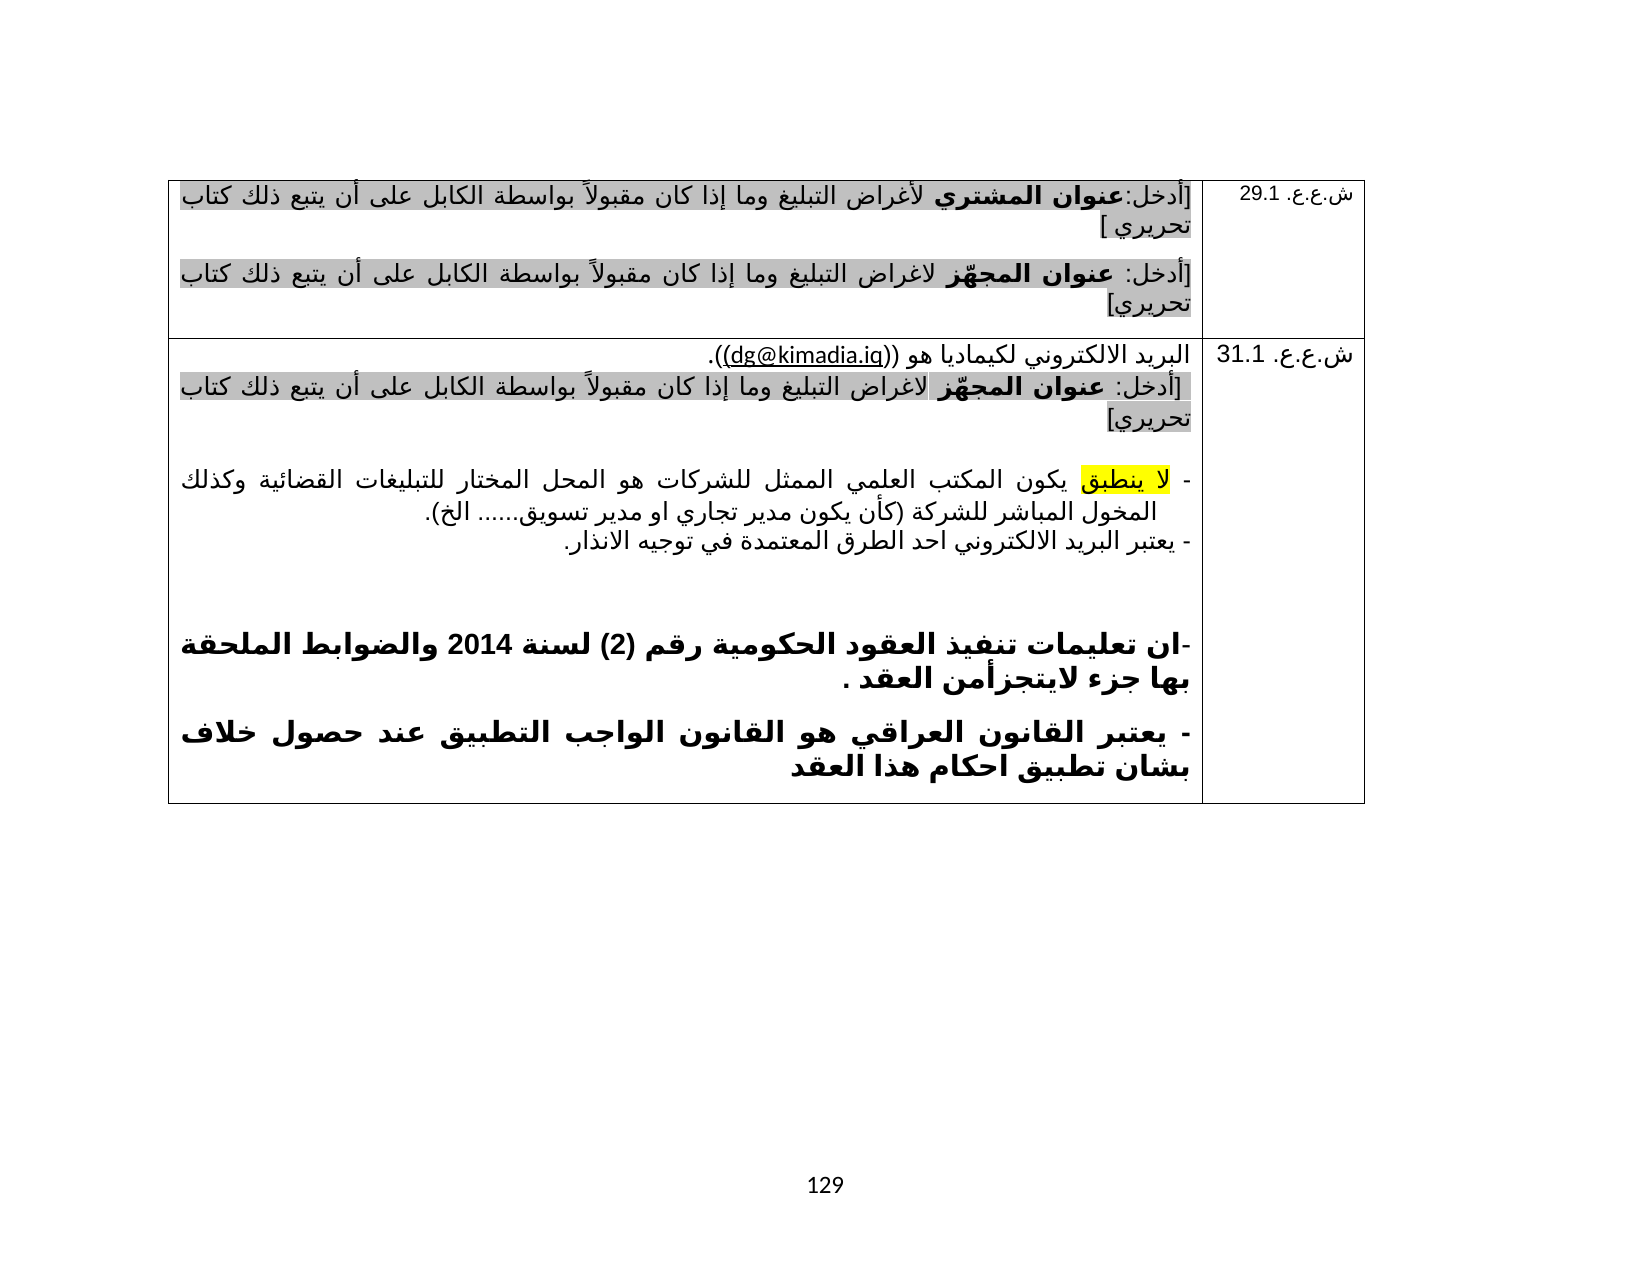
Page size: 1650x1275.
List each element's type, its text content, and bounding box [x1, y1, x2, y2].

table_cell البريد الالكتروني لكيماديا هو ((dg@kimadia.iq)). [أدخل: عنوان المجهّز لاغراض التبليغ وما إذا كان مقبولاً بواسطة الكابل على أن يتبع ذلك كتاب تحريري] - لا ينطبق يكون المكتب العلمي الممثل للشركات هو المحل المختار للتبليغات القضائية وكذلك المخول المباشر للشركة (كأن يكون مدير تجاري او مدير تسويق...... الخ). - يعتبر البريد الالكتروني احد الطرق المعتمدة في توجيه الانذار. -ان تعليمات تنفيذ العقود الحكومية رقم (2) لسنة 2014 والضوابط الملحقة بها جزء لايتجزأمن العقد . - يعتبر القانون العراقي هو القانون الواجب التطبيق عند حصول خلاف بشان تطبيق احكام هذا العقد [169, 339, 1202, 803]
table_cell ش.ع.ع. 29.1 [1203, 181, 1364, 338]
table_cell ش.ع.ع. 31.1 [1203, 339, 1364, 803]
table_cell [أدخل:عنوان المشتري لأغراض التبليغ وما إذا كان مقبولاً بواسطة الكابل على أن يتبع ذلك كتاب تحريري ] [أدخل: عنوان المجهّز لاغراض التبليغ وما إذا كان مقبولاً بواسطة الكابل على أن يتبع ذلك كتاب تحريري] [169, 181, 1202, 338]
